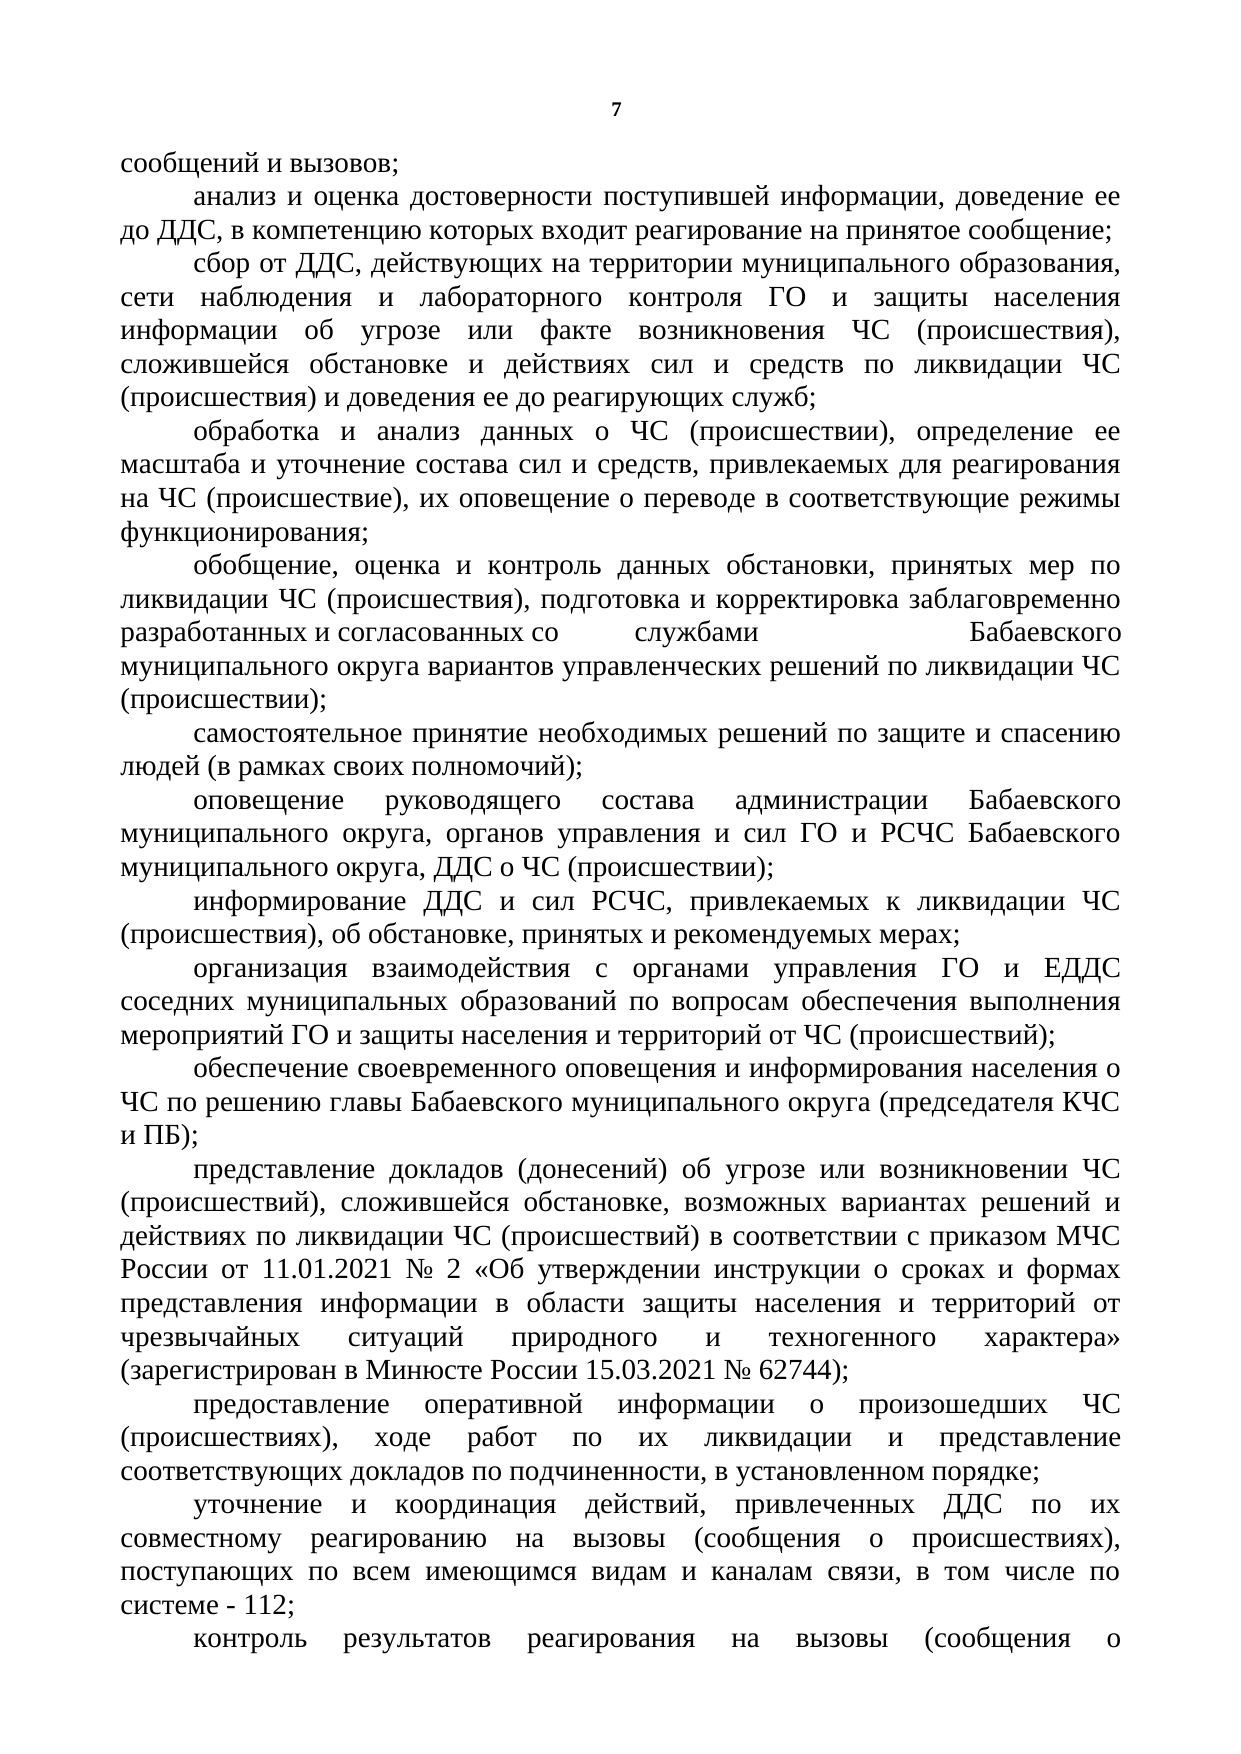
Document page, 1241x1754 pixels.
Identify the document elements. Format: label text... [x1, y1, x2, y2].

text предоставление оперативной информации о произошедших ЧС (происшествиях), ходе работ по их ликвидации и представление соответствующих докладов по подчиненности, в установленном порядке; [120, 1386, 1122, 1487]
text обработка и анализ данных о ЧС (происшествии), определение ее масштаба и уточнение состава сил и средств, привлекаемых для реагирования на ЧС (происшествие), их оповещение о переводе в соответствующие режимы функционирования; [120, 414, 1122, 548]
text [120, 1621, 1122, 1655]
text представление докладов (донесений) об угрозе или возникновении ЧС (происшествий), сложившейся обстановке, возможных вариантах решений и действиях по ликвидации ЧС (происшествий) в соответствии с приказом МЧС России от 11.01.2021 № 2 «Об утверждении инструкции о сроках и формах представления информации в области защиты населения и территорий от чрезвычайных ситуаций природного и техногенного характера» (зарегистрирован в Минюсте России 15.03.2021 № 62744); [120, 1152, 1122, 1386]
text оповещение руководящего состава администрации Бабаевского муниципального округа, органов управления и сил ГО и РСЧС Бабаевского муниципального округа, ДДС о ЧС (происшествии); [120, 783, 1122, 883]
text уточнение и координация действий, привлеченных ДДС по их совместному реагированию на вызовы (сообщения о происшествиях), поступающих по всем имеющимся видам и каналам связи, в том числе по системе - 112; [120, 1487, 1122, 1621]
text обеспечение своевременного оповещения и информирования населения о ЧС по решению главы Бабаевского муниципального округа (председателя КЧС и ПБ); [120, 1051, 1122, 1152]
text организация взаимодействия с органами управления ГО и ЕДДС соседних муниципальных образований по вопросам обеспечения выполнения мероприятий ГО и защиты населения и территорий от ЧС (происшествий); [120, 950, 1122, 1051]
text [120, 145, 1122, 179]
text информирование ДДС и сил РСЧС, привлекаемых к ликвидации ЧС (происшествия), об обстановке, принятых и рекомендуемых мерах; [120, 883, 1122, 950]
text сбор от ДДС, действующих на территории муниципального образования, сети наблюдения и лабораторного контроля ГО и защиты населения информации об угрозе или факте возникновения ЧС (происшествия), сложившейся обстановке и действиях сил и средств по ликвидации ЧС (происшествия) и доведения ее до реагирующих служб; [120, 246, 1122, 414]
text анализ и оценка достоверности поступившей информации, доведение ее до ДДС, в компетенцию которых входит реагирование на принятое сообщение; [120, 179, 1122, 246]
text обобщение, оценка и контроль данных обстановки, принятых мер по ликвидации ЧС (происшествия), подготовка и корректировка заблаговременно разработанных и согласованных со службами Бабаевского муниципального округа вариантов управленческих решений по ликвидации ЧС (происшествии); [120, 548, 1122, 716]
text самостоятельное принятие необходимых решений по защите и спасению людей (в рамках своих полномочий); [120, 716, 1122, 783]
